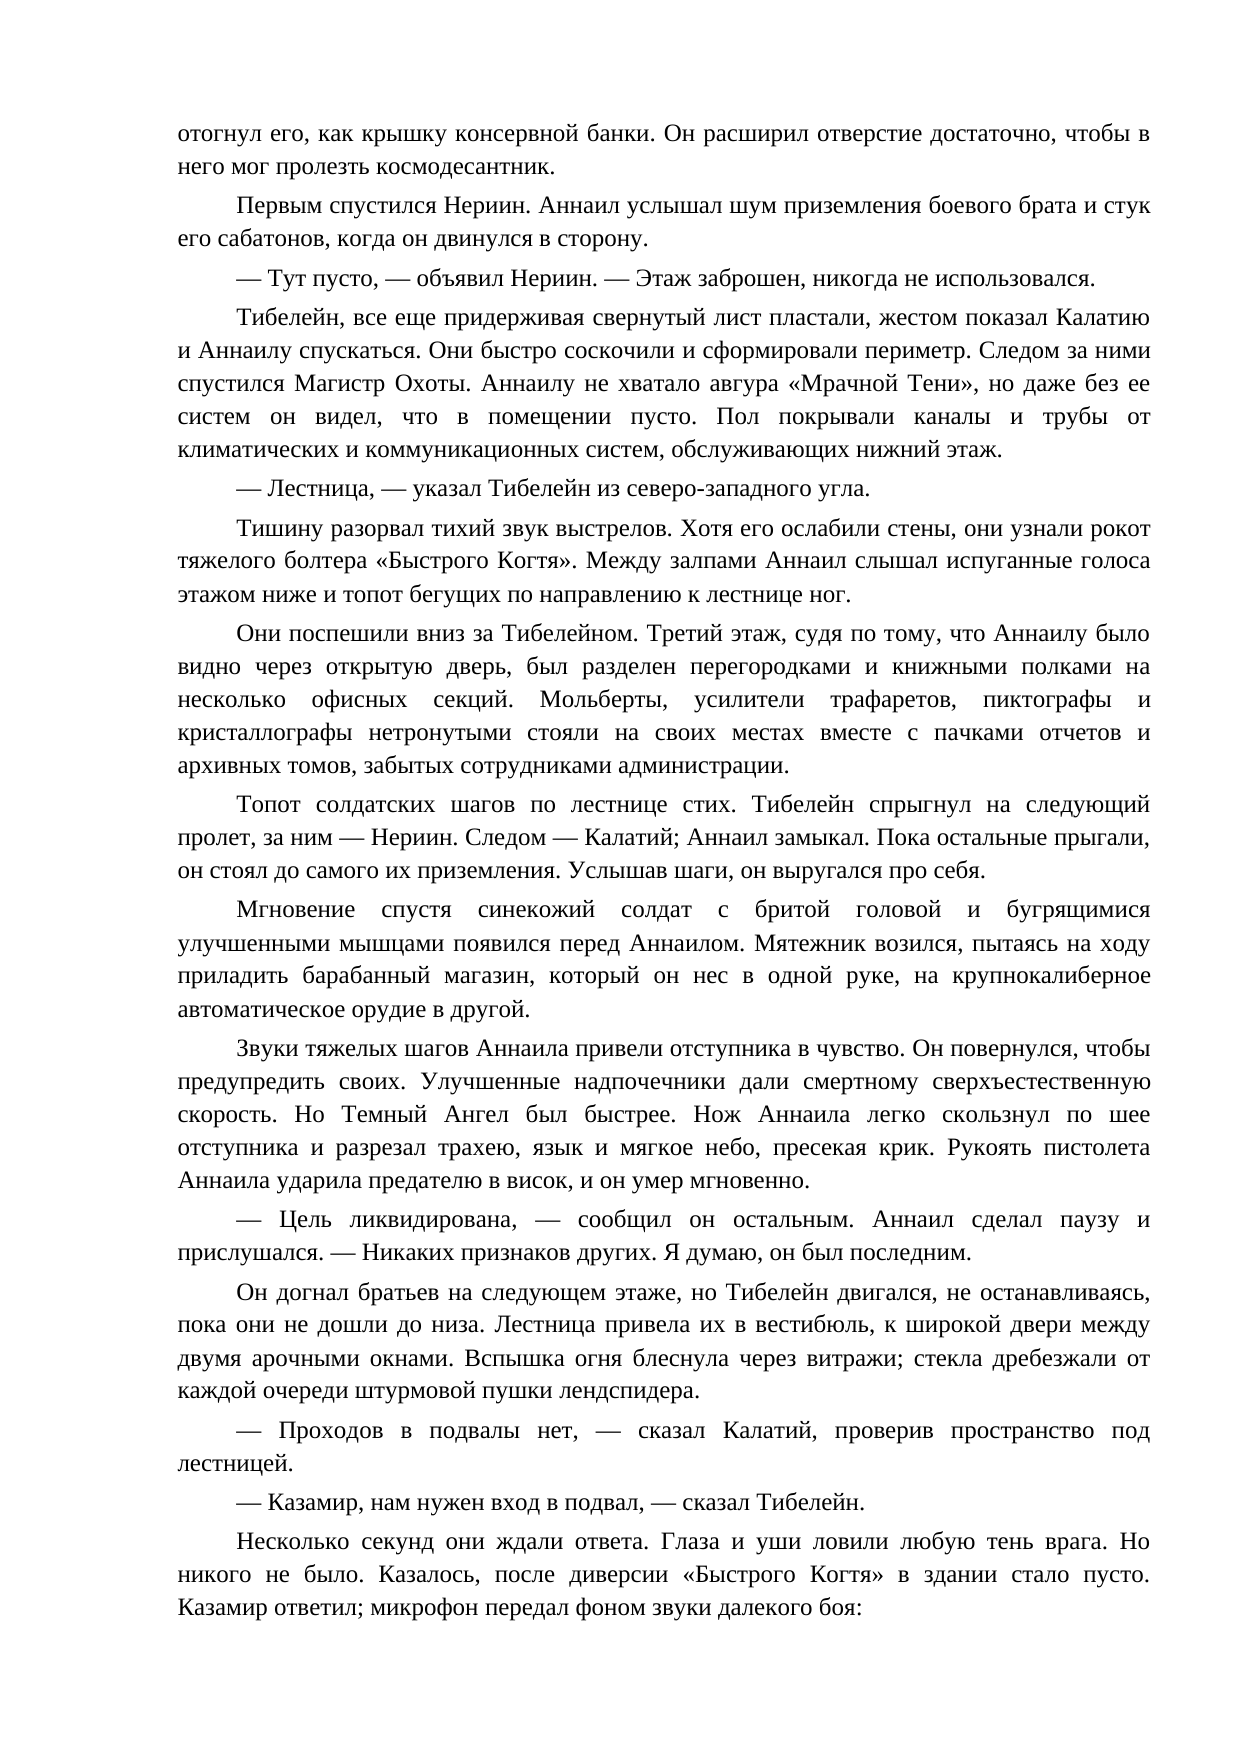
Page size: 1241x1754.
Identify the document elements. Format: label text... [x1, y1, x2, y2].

text — Казамир, нам нужен вход в подвал, — сказал Тибелейн. [177, 1487, 1152, 1516]
text Мгновение спустя синекожий солдат с бритой головой и бугрящимися улучшенными мышцами появился перед Аннаилом. Мятежник возился, пытаясь на ходу приладить барабанный магазин, который он нес в одной руке, на крупнокалиберное автоматическое орудие в другой. [177, 894, 1152, 1022]
text Первым спустился Нериин. Аннаил услышал шум приземления боевого брата и стук его сабатонов, когда он двинулся в сторону. [177, 190, 1152, 252]
text Тишину разорвал тихий звук выстрелов. Хотя его ослабили стены, они узнали рокот тяжелого болтера «Быстрого Когтя». Между залпами Аннаил слышал испуганные голоса этажом ниже и топот бегущих по направлению к лестнице ног. [177, 513, 1152, 607]
text Они поспешили вниз за Тибелейном. Третий этаж, судя по тому, что Аннаилу было видно через открытую дверь, был разделен перегородками и книжными полками на несколько офисных секций. Мольберты, усилители трафаретов, пиктографы и кристаллографы нетронутыми стояли на своих местах вместе с пачками отчетов и архивных томов, забытых сотрудниками администрации. [177, 618, 1152, 779]
text Он догнал братьев на следующем этаже, но Тибелейн двигался, не останавливаясь, пока они не дошли до низа. Лестница привела их в вестибюль, к широкой двери между двумя арочными окнами. Вспышка огня блеснула через витражи; стекла дребезжали от каждой очереди штурмовой пушки лендспидера. [177, 1277, 1152, 1404]
text Топот солдатских шагов по лестнице стих. Тибелейн спрыгнул на следующий пролет, за ним — Нериин. Следом — Калатий; Аннаил замыкал. Пока остальные прыгали, он стоял до самого их приземления. Услышав шаги, он выругался про себя. [177, 789, 1152, 884]
text Несколько секунд они ждали ответа. Глаза и уши ловили любую тень врага. Но никого не было. Казалось, после диверсии «Быстрого Когтя» в здании стало пусто. Казамир ответил; микрофон передал фоном звуки далекого боя: [177, 1526, 1152, 1621]
text — Тут пусто, — объявил Нериин. — Этаж заброшен, никогда не использовался. [177, 263, 1152, 291]
text — Проходов в подвалы нет, — сказал Калатий, проверив пространство под лестницей. [177, 1415, 1152, 1477]
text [177, 118, 1152, 180]
text — Лестница, — указал Тибелейн из северо-западного угла. [177, 473, 1152, 502]
text — Цель ликвидирована, — сообщил он остальным. Аннаил сделал паузу и прислушался. — Никаких признаков других. Я думаю, он был последним. [177, 1204, 1152, 1266]
text Звуки тяжелых шагов Аннаила привели отступника в чувство. Он повернулся, чтобы предупредить своих. Улучшенные надпочечники дали смертному сверхъестественную скорость. Но Темный Ангел был быстрее. Нож Аннаила легко скользнул по шее отступника и разрезал трахею, язык и мягкое небо, пресекая крик. Рукоять пистолета Аннаила ударила предателю в висок, и он умер мгновенно. [177, 1033, 1152, 1194]
text Тибелейн, все еще придерживая свернутый лист пластали, жестом показал Калатию и Аннаилу спускаться. Они быстро соскочили и сформировали периметр. Следом за ними спустился Магистр Охоты. Аннаилу не хватало авгура «Мрачной Тени», но даже без ее систем он видел, что в помещении пусто. Пол покрывали каналы и трубы от климатических и коммуникационных систем, обслуживающих нижний этаж. [177, 302, 1152, 463]
